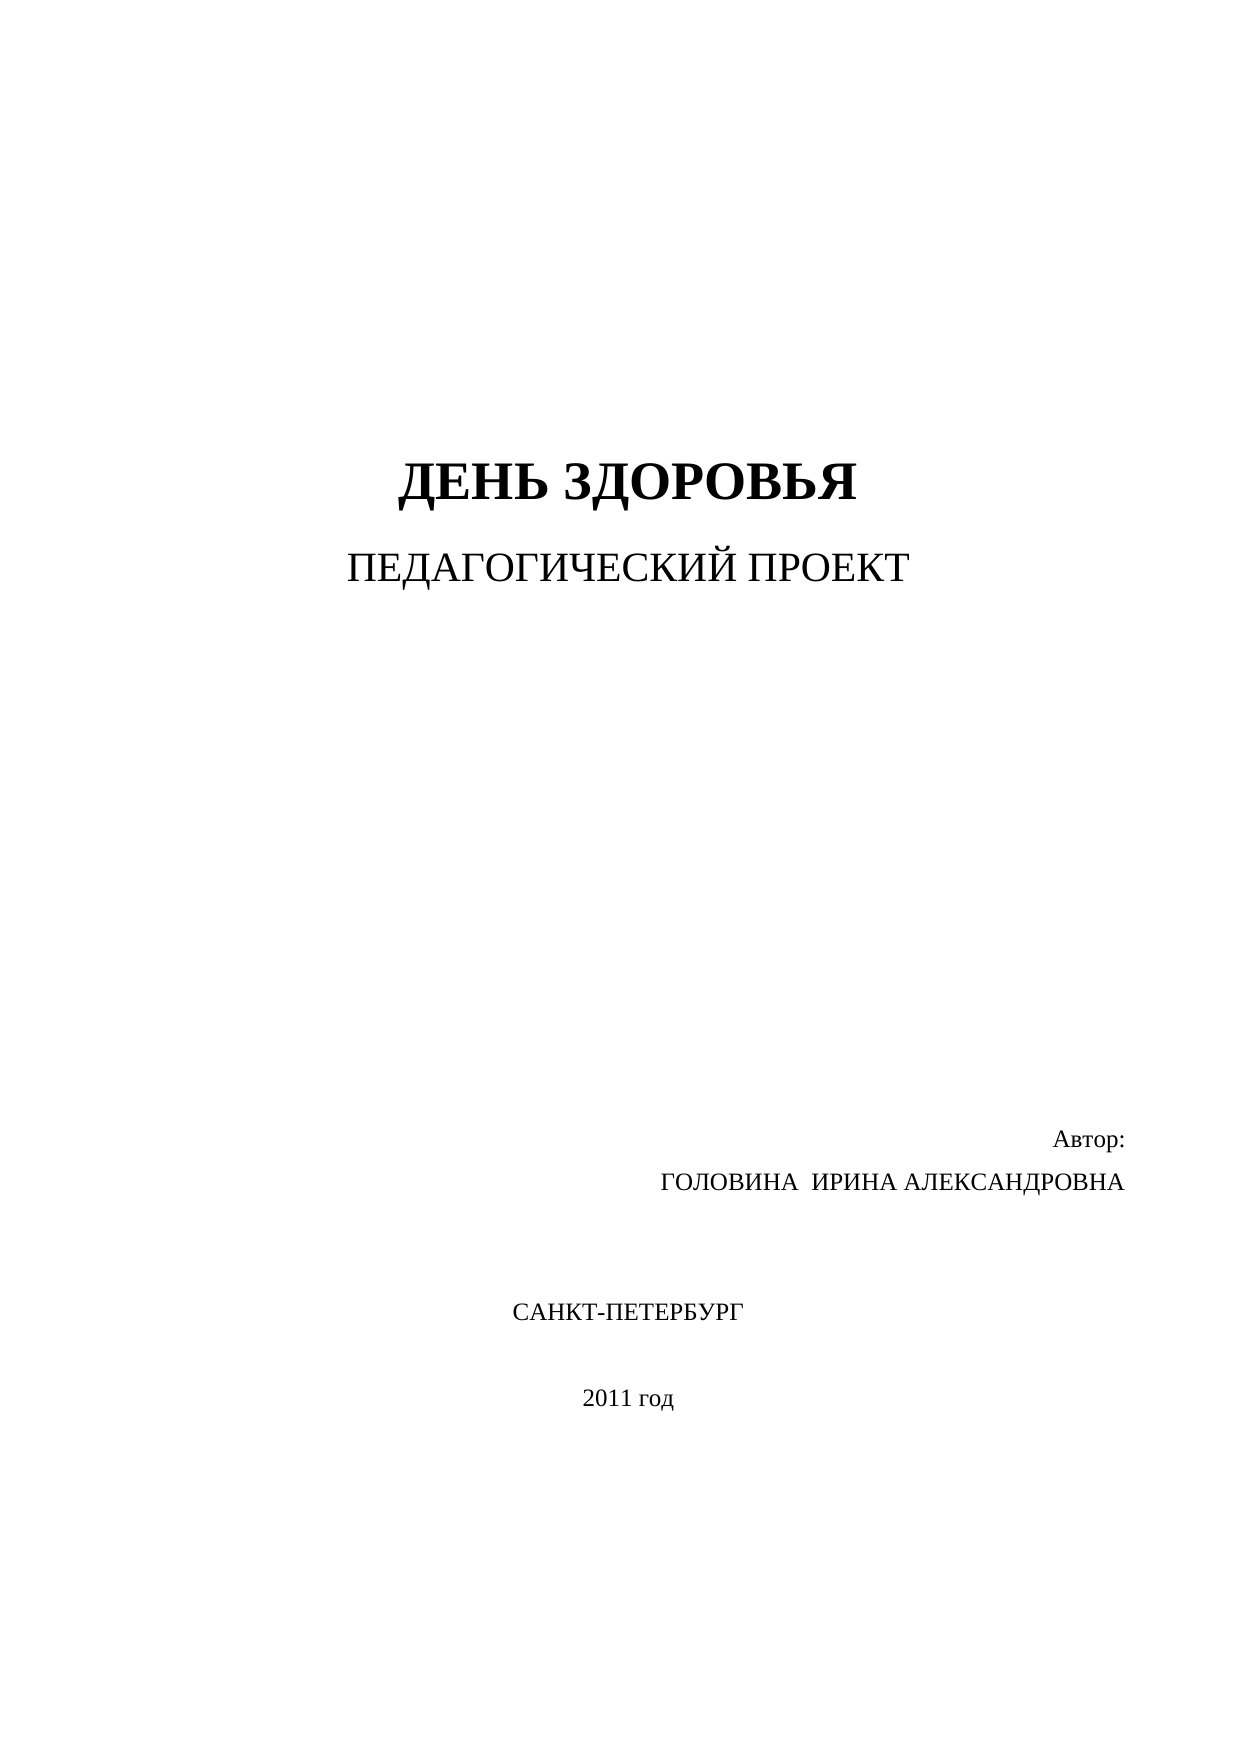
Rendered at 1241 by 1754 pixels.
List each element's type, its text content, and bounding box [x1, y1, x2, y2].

text 2011 год [131, 1383, 1125, 1412]
text ПЕДАГОГИЧЕСКИЙ ПРОЕКТ [131, 542, 1125, 590]
text ДЕНЬ ЗДОРОВЬЯ [131, 449, 1125, 511]
text Автор: [131, 1124, 1125, 1153]
text ГОЛОВИНА ИРИНА АЛЕКСАНДРОВНА [131, 1167, 1125, 1196]
text САНКТ-ПЕТЕРБУРГ [131, 1297, 1125, 1326]
